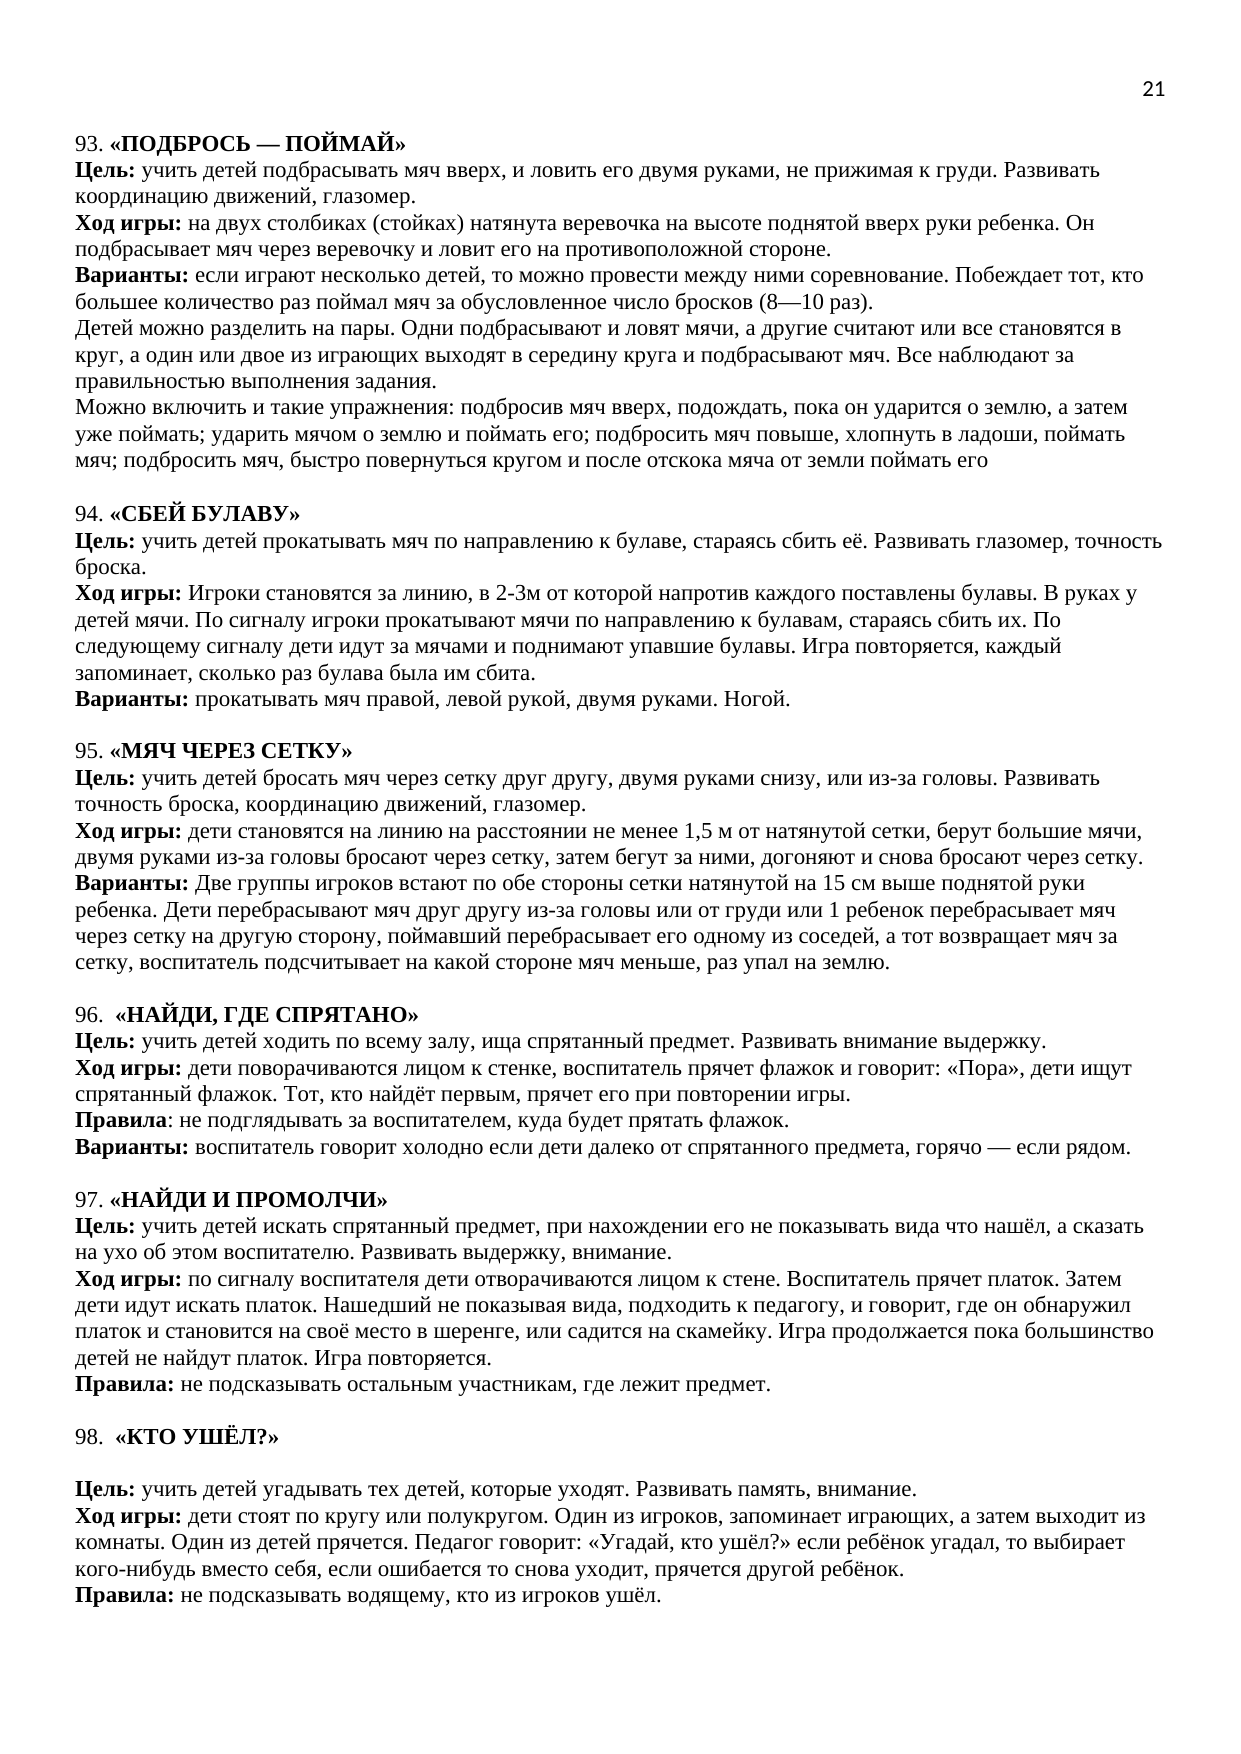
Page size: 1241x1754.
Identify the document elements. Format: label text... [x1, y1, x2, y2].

text Детей можно разделить на пары. Одни подбрасывают и ловят мячи, а другие считают или все становятся в круг, а один или двое из играющих выходят в середину круга и подбрасывают мяч. Все наблюдают за правильностью выполнения задания. [75, 314, 1165, 393]
text Варианты: воспитатель говорит холодно если дети далеко от спрятанного предмета, горячо — если рядом. [75, 1133, 1165, 1159]
text Цель: учить детей подбрасывать мяч вверх, и ловить его двумя руками, не прижимая к груди. Развивать координацию движений, глазомер. [75, 156, 1165, 209]
text Правила: не подсказывать водящему, кто из игроков ушёл. [75, 1581, 1165, 1607]
text Можно включить и такие упражнения: подбросив мяч вверх, подождать, пока он ударится о землю, а затем уже поймать; ударить мячом о землю и поймать его; подбросить мяч повыше, хлопнуть в ладоши, поймать мяч; подбросить мяч, быстро повернуться кругом и после отскока мяча от земли поймать его [75, 393, 1165, 472]
text Ход игры: по сигналу воспитателя дети отворачиваются лицом к стене. Воспитатель прячет платок. Затем дети идут искать платок. Нашедший не показывая вида, подходить к педагогу, и говорит, где он обнаружил платок и становится на своё место в шеренге, или садится на скамейку. Игра продолжается пока большинство детей не найдут платок. Игра повторяется. [75, 1265, 1165, 1370]
text Ход игры: дети стоят по кругу или полукругом. Один из игроков, запоминает играющих, а затем выходит из комнаты. Один из детей прячется. Педагог говорит: «Угадай, кто ушёл?» если ребёнок угадал, то выбирает кого-нибудь вместо себя, если ошибается то снова уходит, прячется другой ребёнок. [75, 1502, 1165, 1581]
text Ход игры: Игроки становятся за линию, в 2-3м от которой напротив каждого поставлены булавы. В руках у детей мячи. По сигналу игроки прокатывают мячи по направлению к булавам, стараясь сбить их. По следующему сигналу дети идут за мячами и поднимают упавшие булавы. Игра повторяется, каждый запоминает, сколько раз булава была им сбита. [75, 579, 1165, 685]
text 98. «КТО УШЁЛ?» [75, 1423, 1165, 1449]
text Правила: не подсказывать остальным участникам, где лежит предмет. [75, 1370, 1165, 1396]
text Ход игры: дети поворачиваются лицом к стенке, воспитатель прячет флажок и говорит: «Пора», дети ищут спрятанный флажок. Тот, кто найдёт первым, прячет его при повторении игры. [75, 1054, 1165, 1107]
text 97. «НАЙДИ И ПРОМОЛЧИ» [75, 1186, 1165, 1212]
text Варианты: Две группы игроков встают по обе стороны сетки натянутой на 15 см выше поднятой руки ребенка. Дети перебрасывают мяч друг другу из-за головы или от груди или 1 ребенок перебрасывает мяч через сетку на другую сторону, поймавший перебрасывает его одному из соседей, а тот возвращает мяч за сетку, воспитатель подсчитывает на какой стороне мяч меньше, раз упал на землю. [75, 869, 1165, 975]
text 96. «НАЙДИ, ГДЕ СПРЯТАНО» [75, 1001, 1165, 1027]
text Цель: учить детей искать спрятанный предмет, при нахождении его не показывать вида что нашёл, а сказать на ухо об этом воспитателю. Развивать выдержку, внимание. [75, 1212, 1165, 1265]
text Ход игры: на двух столбиках (стойках) натянута веревочка на высоте поднятой вверх руки ребенка. Он подбрасывает мяч через веревочку и ловит его на противоположной стороне. [75, 209, 1165, 262]
text Ход игры: дети становятся на линию на расстоянии не менее 1,5 м от натянутой сетки, берут большие мячи, двумя руками из-за головы бросают через сетку, затем бегут за ними, догоняют и снова бросают через сетку. [75, 817, 1165, 869]
text 95. «МЯЧ ЧЕРЕЗ СЕТКУ» [75, 738, 1165, 764]
text 93. «ПОДБРОСЬ — ПОЙМАЙ» [75, 130, 1165, 156]
text 94. «СБЕЙ БУЛАВУ» [75, 500, 1165, 527]
text Правила: не подглядывать за воспитателем, куда будет прятать флажок. [75, 1107, 1165, 1133]
text Цель: учить детей угадывать тех детей, которые уходят. Развивать память, внимание. [75, 1476, 1165, 1502]
text Варианты: если играют несколько детей, то можно провести между ними соревнование. Побеждает тот, кто большее количество раз поймал мяч за обусловленное число бросков (8—10 раз). [75, 262, 1165, 314]
text Цель: учить детей прокатывать мяч по направлению к булаве, стараясь сбить её. Развивать глазомер, точность броска. [75, 527, 1165, 579]
text Цель: учить детей бросать мяч через сетку друг другу, двумя руками снизу, или из-за головы. Развивать точность броска, координацию движений, глазомер. [75, 764, 1165, 817]
text Варианты: прокатывать мяч правой, левой рукой, двумя руками. Ногой. [75, 685, 1165, 711]
text Цель: учить детей ходить по всему залу, ища спрятанный предмет. Развивать внимание выдержку. [75, 1027, 1165, 1054]
